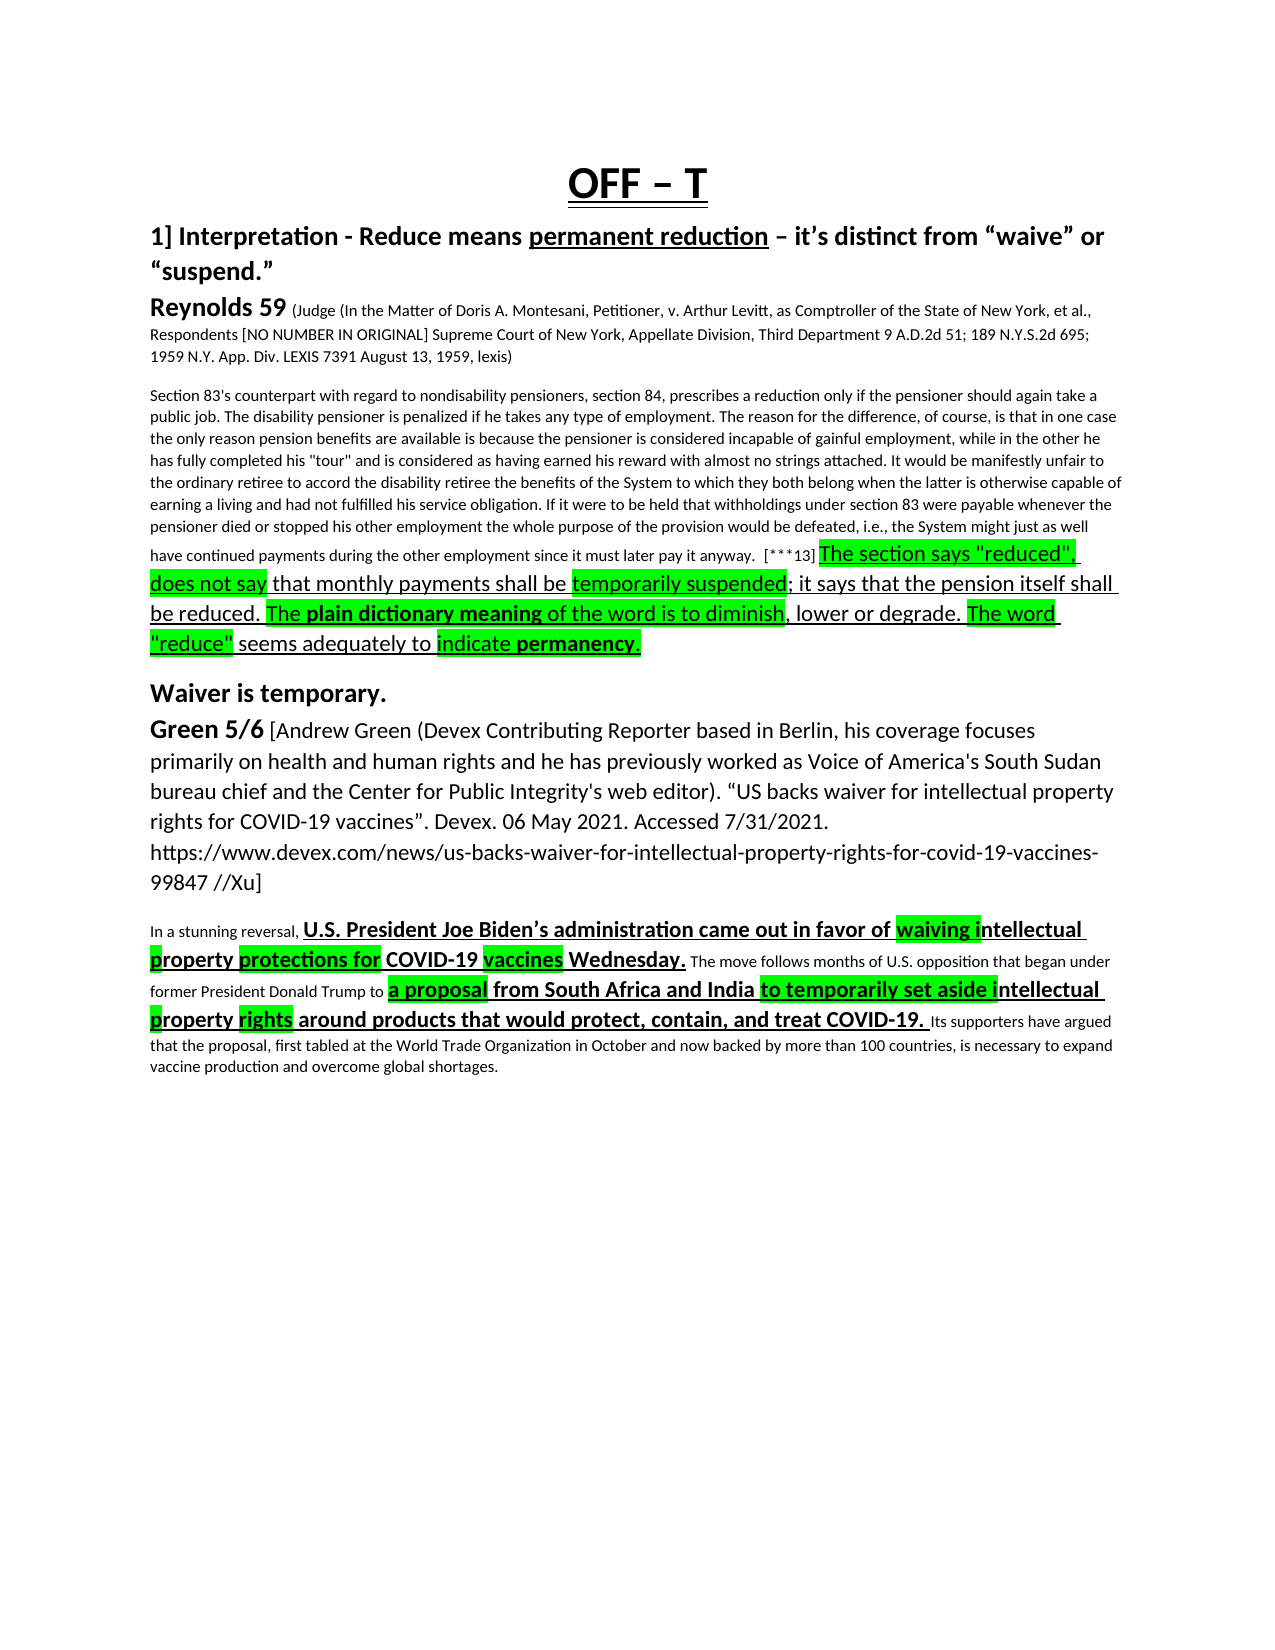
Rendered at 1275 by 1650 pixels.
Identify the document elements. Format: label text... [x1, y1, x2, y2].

text Reynolds 59 (Judge (In the Matter of Doris A. Montesani, Petitioner, v. Arthur Levitt, as Comptroller of the State of New York, et al., Respondents [NO NUMBER IN ORIGINAL] Supreme Court of New York, Appellate Division, Third Department 9 A.D.2d 51; 189 N.Y.S.2d 695; 1959 N.Y. App. Div. LEXIS 7391 August 13, 1959, lexis) [150, 290, 1125, 367]
text Section 83's counterpart with regard to nondisability pensioners, section 84, prescribes a reduction only if the pensioner should again take a public job. The disability pensioner is penalized if he takes any type of employment. The reason for the difference, of course, is that in one case the only reason pension benefits are available is because the pensioner is considered incapable of gainful employment, while in the other he has fully completed his "tour" and is considered as having earned his reward with almost no strings attached. It would be manifestly unfair to the ordinary retiree to accord the disability retiree the benefits of the System to which they both belong when the latter is otherwise capable of earning a living and had not fulfilled his service obligation. If it were to be held that withholdings under section 83 were payable whenever the pensioner died or stopped his other employment the whole purpose of the provision would be defeated, i.e., the System might just as well have continued payments during the other employment since it must later pay it anyway. [***13] The section says "reduced", does not say that monthly payments shall be temporarily suspended; it says that the pension itself shall be reduced. The plain dictionary meaning of the word is to diminish, lower or degrade. The word "reduce" seems adequately to indicate permanency. [150, 385, 1125, 657]
subtitle Waiver is temporary. [150, 676, 1125, 709]
text In a stunning reversal, U.S. President Joe Biden’s administration came out in favor of waiving intellectual property protections for COVID-19 vaccines Wednesday. The move follows months of U.S. opposition that began under former President Donald Trump to a proposal from South Africa and India to temporarily set aside intellectual property rights around products that would protect, contain, and treat COVID-19. Its supporters have argued that the proposal, first tabled at the World Trade Organization in October and now backed by more than 100 countries, is necessary to expand vaccine production and overcome global shortages. [150, 915, 1125, 1077]
subtitle OFF – T [150, 154, 1125, 210]
text Green 5/6 [Andrew Green (Devex Contributing Reporter based in Berlin, his coverage focuses primarily on health and human rights and he has previously worked as Voice of America's South Sudan bureau chief and the Center for Public Integrity's web editor). “US backs waiver for intellectual property rights for COVID-19 vaccines”. Devex. 06 May 2021. Accessed 7/31/2021. https://www.devex.com/news/us-backs-waiver-for-intellectual-property-rights-for-covid-19-vaccines-99847 //Xu] [150, 712, 1125, 896]
subtitle 1] Interpretation - Reduce means permanent reduction – it’s distinct from “waive” or “suspend.” [150, 219, 1125, 287]
